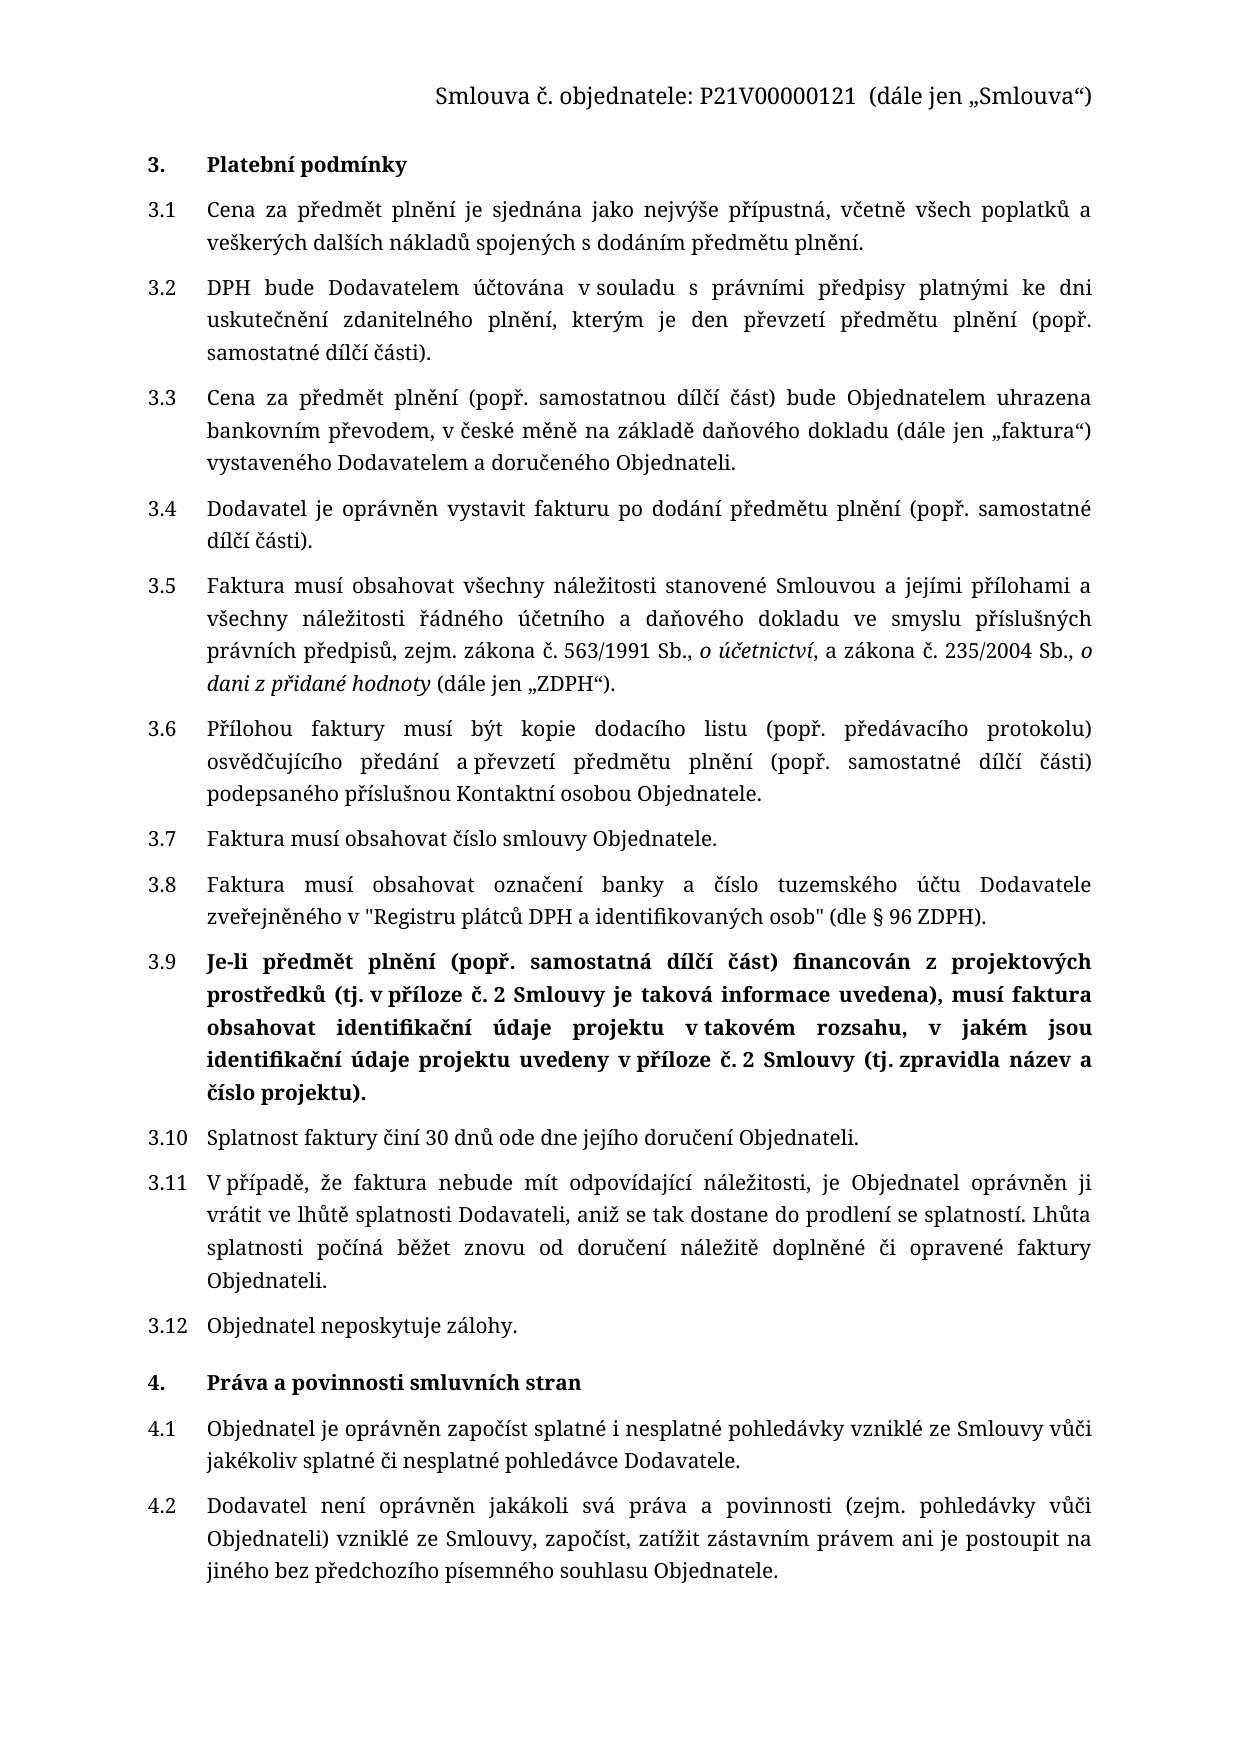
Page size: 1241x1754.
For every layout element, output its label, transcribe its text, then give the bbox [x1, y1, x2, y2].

list Dodavatel je oprávněn vystavit fakturu po dodání předmětu plnění (popř. samostatné dílčí části). [148, 494, 1093, 555]
list Cena za předmět plnění je sjednána jako nejvýše přípustná, včetně všech poplatků a veškerých dalších nákladů spojených s dodáním předmětu plnění. [148, 195, 1093, 256]
list Cena za předmět plnění (popř. samostatnou dílčí část) bude Objednatelem uhrazena bankovním převodem, v české měně na základě daňového dokladu (dále jen „faktura“) vystaveného Dodavatelem a doručeného Objednateli. [148, 383, 1093, 477]
list Přílohou faktury musí být kopie dodacího listu (popř. předávacího protokolu) osvědčujícího předání a převzetí předmětu plnění (popř. samostatné dílčí části) podepsaného příslušnou Kontaktní osobou Objednatele. [148, 714, 1093, 808]
list Objednatel je oprávněn započíst splatné i nesplatné pohledávky vzniklé ze Smlouvy vůči jakékoliv splatné či nesplatné pohledávce Dodavatele. [148, 1414, 1093, 1475]
list Platební podmínky [148, 150, 1093, 179]
list Je-li předmět plnění (popř. samostatná dílčí část) financován z projektových prostředků (tj. v příloze č. 2 Smlouvy je taková informace uvedena), musí faktura obsahovat identifikační údaje projektu v takovém rozsahu, v jakém jsou identifikační údaje projektu uvedeny v příloze č. 2 Smlouvy (tj. zpravidla název a číslo projektu). [148, 947, 1093, 1106]
list Dodavatel není oprávněn jakákoli svá práva a povinnosti (zejm. pohledávky vůči Objednateli) vzniklé ze Smlouvy, započíst, zatížit zástavním právem ani je postoupit na jiného bez předchozího písemného souhlasu Objednatele. [148, 1491, 1093, 1585]
list Faktura musí obsahovat všechny náležitosti stanovené Smlouvou a jejími přílohami a všechny náležitosti řádného účetního a daňového dokladu ve smyslu příslušných právních předpisů, zejm. zákona č. 563/1991 Sb., o účetnictví, a zákona č. 235/2004 Sb., o dani z přidané hodnoty (dále jen „ZDPH“). [148, 571, 1093, 698]
list DPH bude Dodavatelem účtována v souladu s právními předpisy platnými ke dni uskutečnění zdanitelného plnění, kterým je den převzetí předmětu plnění (popř. samostatné dílčí části). [148, 273, 1093, 367]
list Objednatel neposkytuje zálohy. [148, 1311, 1093, 1339]
list Faktura musí obsahovat číslo smlouvy Objednatele. [148, 824, 1093, 853]
list V případě, že faktura nebude mít odpovídající náležitosti, je Objednatel oprávněn ji vrátit ve lhůtě splatnosti Dodavateli, aniž se tak dostane do prodlení se splatností. Lhůta splatnosti počíná běžet znovu od doručení náležitě doplněné či opravené faktury Objednateli. [148, 1168, 1093, 1294]
list Faktura musí obsahovat označení banky a číslo tuzemského účtu Dodavatele zveřejněného v "Registru plátců DPH a identifikovaných osob" (dle § 96 ZDPH). [148, 870, 1093, 931]
list Splatnost faktury činí 30 dnů ode dne jejího doručení Objednateli. [148, 1123, 1093, 1151]
list Práva a povinnosti smluvních stran [148, 1368, 1093, 1397]
